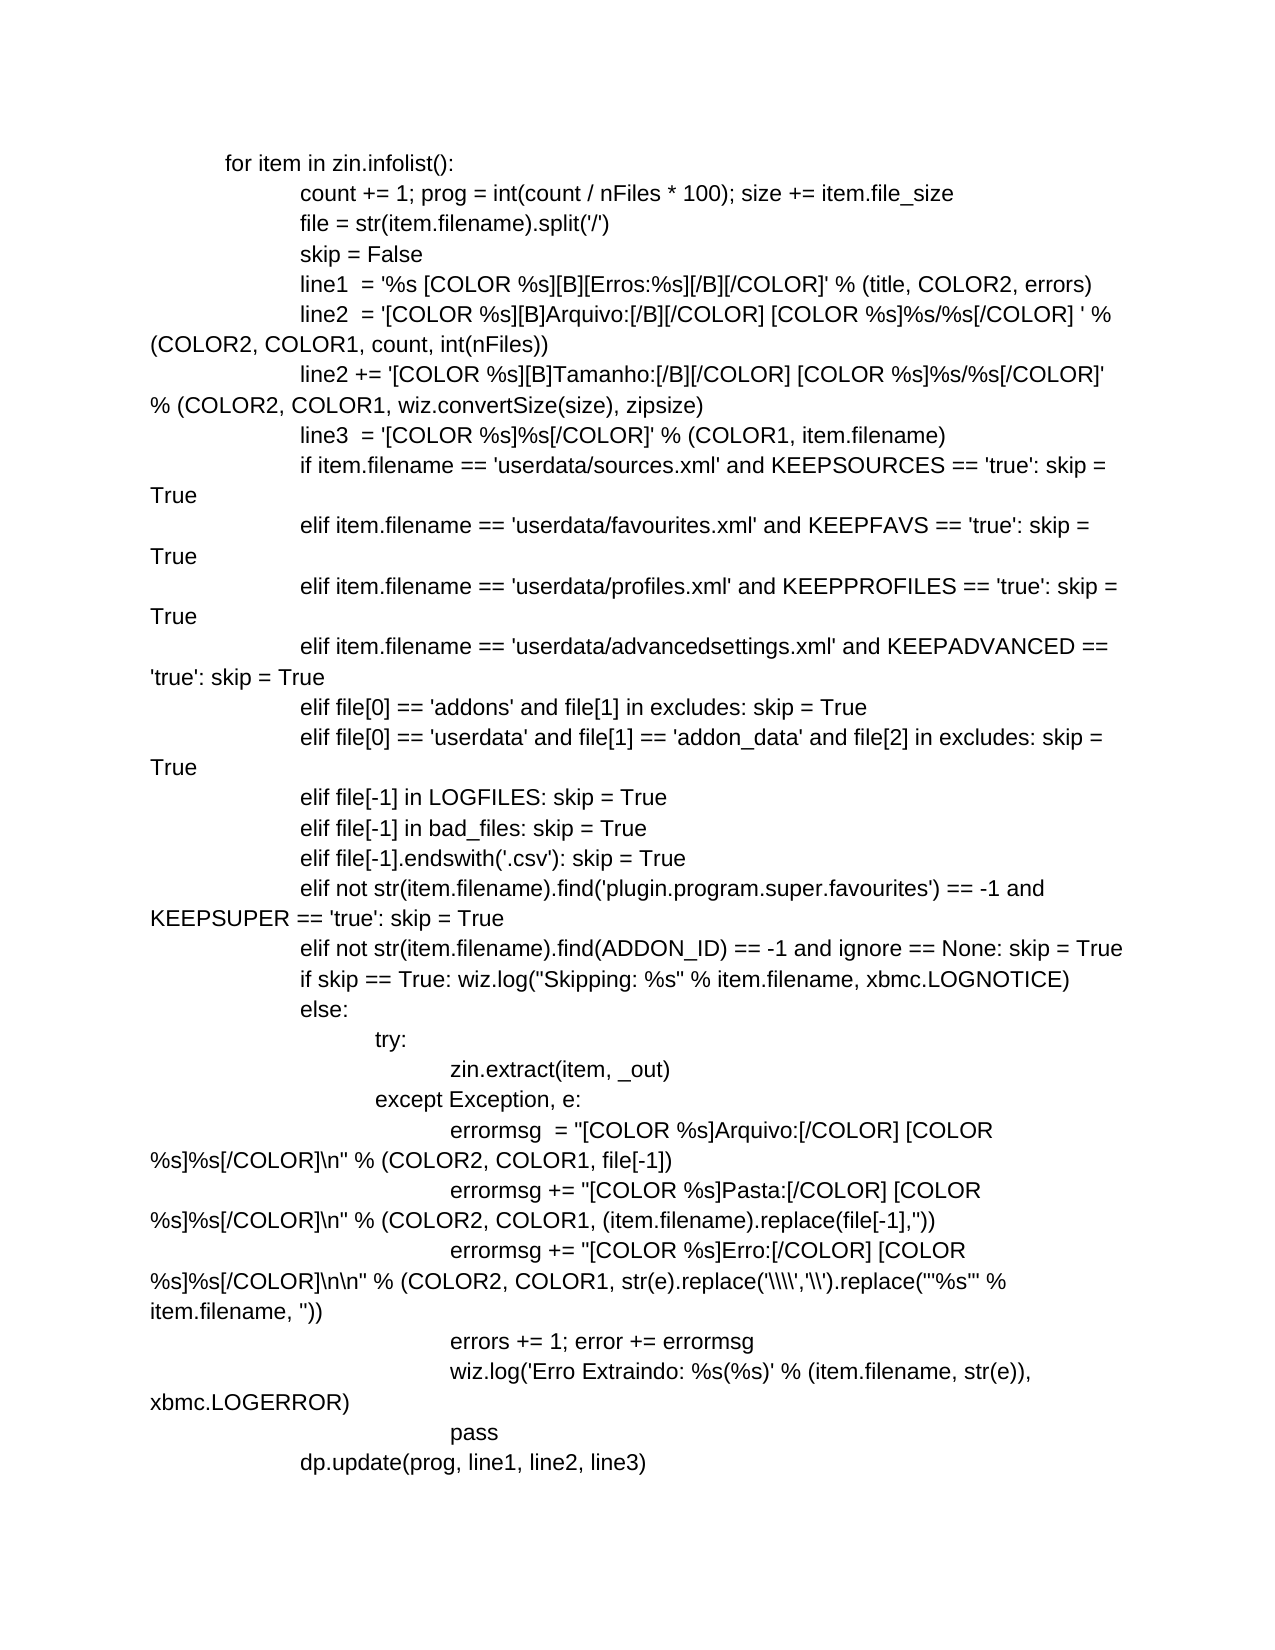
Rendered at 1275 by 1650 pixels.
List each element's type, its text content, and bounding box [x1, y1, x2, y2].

text if skip == True: wiz.log("Skipping: %s" % item.filename, xbmc.LOGNOTICE) [150, 966, 1125, 992]
text zin.extract(item, _out) [150, 1056, 1125, 1083]
text skip = False [150, 241, 1125, 267]
text errormsg += "[COLOR %s]Erro:[/COLOR] [COLOR %s]%s[/COLOR]\n\n" % (COLOR2, COLOR1, str(e).replace('\\\\','\\').replace("'%s'" % item.filename, '')) [150, 1237, 1125, 1324]
text count += 1; prog = int(count / nFiles * 100); size += item.file_size [150, 180, 1125, 207]
text file = str(item.filename).split('/') [150, 210, 1125, 237]
text try: [150, 1026, 1125, 1052]
text elif item.filename == 'userdata/advancedsettings.xml' and KEEPADVANCED == 'true': skip = True [150, 633, 1125, 690]
text elif item.filename == 'userdata/profiles.xml' and KEEPPROFILES == 'true': skip = True [150, 573, 1125, 629]
text elif file[-1].endswith('.csv'): skip = True [150, 845, 1125, 871]
text if item.filename == 'userdata/sources.xml' and KEEPSOURCES == 'true': skip = True [150, 452, 1125, 509]
text line3 = '[COLOR %s]%s[/COLOR]' % (COLOR1, item.filename) [150, 422, 1125, 448]
text pass [150, 1419, 1125, 1445]
text line2 = '[COLOR %s][B]Arquivo:[/B][/COLOR] [COLOR %s]%s/%s[/COLOR] ' % (COLOR2, COLOR1, count, int(nFiles)) [150, 301, 1125, 358]
text except Exception, e: [150, 1086, 1125, 1113]
text line2 += '[COLOR %s][B]Tamanho:[/B][/COLOR] [COLOR %s]%s/%s[/COLOR]' % (COLOR2, COLOR1, wiz.convertSize(size), zipsize) [150, 361, 1125, 418]
text errors += 1; error += errormsg [150, 1328, 1125, 1354]
text for item in zin.infolist(): [150, 150, 1125, 176]
text errormsg = "[COLOR %s]Arquivo:[/COLOR] [COLOR %s]%s[/COLOR]\n" % (COLOR2, COLOR1, file[-1]) [150, 1117, 1125, 1173]
text errormsg += "[COLOR %s]Pasta:[/COLOR] [COLOR %s]%s[/COLOR]\n" % (COLOR2, COLOR1, (item.filename).replace(file[-1],'')) [150, 1177, 1125, 1234]
text else: [150, 996, 1125, 1022]
text elif not str(item.filename).find('plugin.program.super.favourites') == -1 and KEEPSUPER == 'true': skip = True [150, 875, 1125, 932]
text elif file[-1] in LOGFILES: skip = True [150, 784, 1125, 811]
text line1 = '%s [COLOR %s][B][Erros:%s][/B][/COLOR]' % (title, COLOR2, errors) [150, 271, 1125, 297]
text elif item.filename == 'userdata/favourites.xml' and KEEPFAVS == 'true': skip = True [150, 512, 1125, 569]
text wiz.log('Erro Extraindo: %s(%s)' % (item.filename, str(e)), xbmc.LOGERROR) [150, 1358, 1125, 1415]
text elif file[-1] in bad_files: skip = True [150, 814, 1125, 841]
text elif file[0] == 'userdata' and file[1] == 'addon_data' and file[2] in excludes: skip = True [150, 724, 1125, 781]
text elif not str(item.filename).find(ADDON_ID) == -1 and ignore == None: skip = True [150, 935, 1125, 962]
text elif file[0] == 'addons' and file[1] in excludes: skip = True [150, 694, 1125, 720]
text dp.update(prog, line1, line2, line3) [150, 1449, 1125, 1475]
